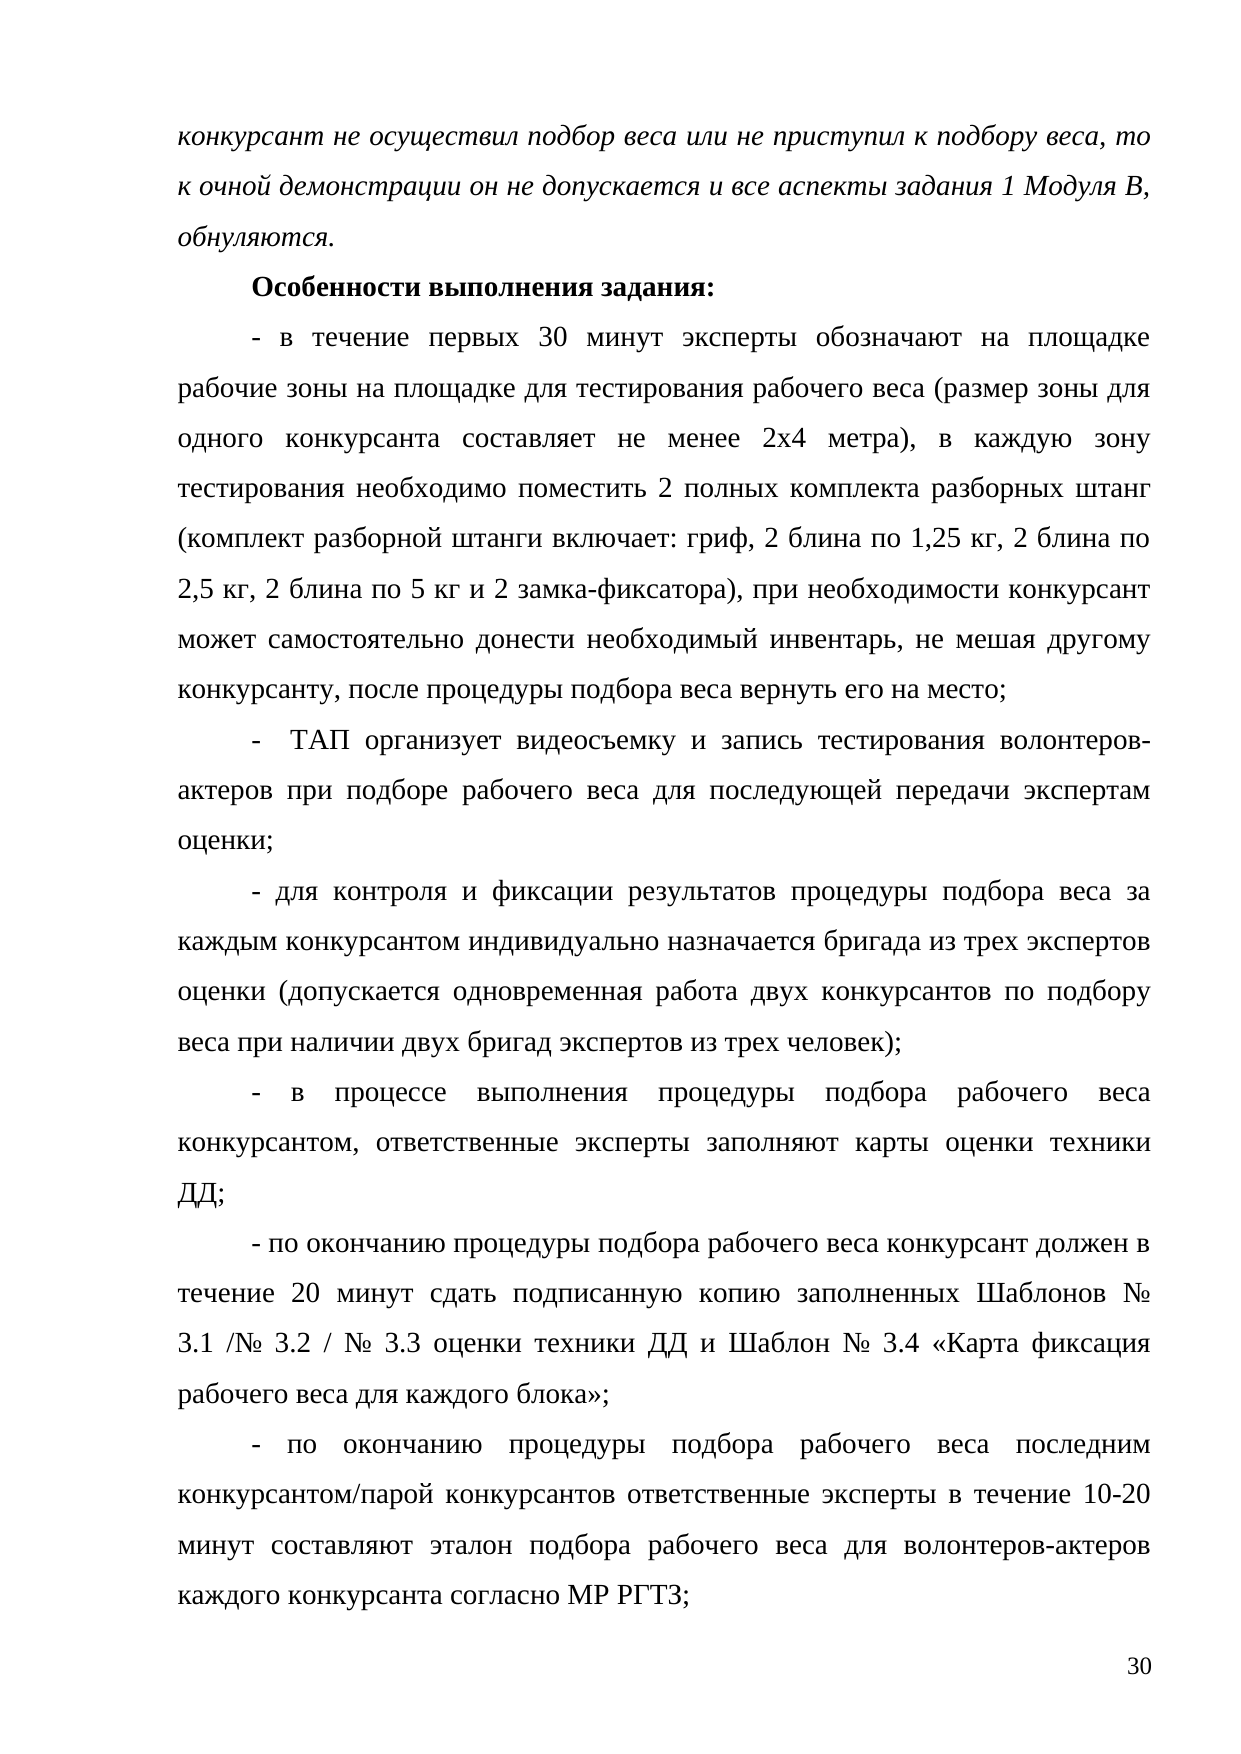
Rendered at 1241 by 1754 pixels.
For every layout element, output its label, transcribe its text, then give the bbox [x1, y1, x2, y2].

text - в течение первых 30 минут эксперты обозначают на площадке рабочие зоны на площадке для тестирования рабочего веса (размер зоны для одного конкурсанта составляет не менее 2х4 метра), в каждую зону тестирования необходимо поместить 2 полных комплекта разборных штанг (комплект разборной штанги включает: гриф, 2 блина по 1,25 кг, 2 блина по 2,5 кг, 2 блина по 5 кг и 2 замка-фиксатора), при необходимости конкурсант может самостоятельно донести необходимый инвентарь, не мешая другому конкурсанту, после процедуры подбора веса вернуть его на место; [177, 319, 1152, 705]
text - ТАП организует видеосъемку и запись тестирования волонтеров-актеров при подборе рабочего веса для последующей передачи экспертам оценки; [177, 722, 1152, 856]
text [177, 118, 1152, 252]
text Особенности выполнения задания: [177, 269, 1152, 303]
text - в процессе выполнения процедуры подбора рабочего веса конкурсантом, ответственные эксперты заполняют карты оценки техники ДД; [177, 1074, 1152, 1208]
text - для контроля и фиксации результатов процедуры подбора веса за каждым конкурсантом индивидуально назначается бригада из трех экспертов оценки (допускается одновременная работа двух конкурсантов по подбору веса при наличии двух бригад экспертов из трех человек); [177, 873, 1152, 1057]
text - по окончанию процедуры подбора рабочего веса последним конкурсантом/парой конкурсантов ответственные эксперты в течение 10-20 минут составляют эталон подбора рабочего веса для волонтеров-актеров каждого конкурсанта согласно МР РГТЗ; [177, 1426, 1152, 1611]
text - по окончанию процедуры подбора рабочего веса конкурсант должен в течение 20 минут сдать подписанную копию заполненных Шаблонов № 3.1 /№ 3.2 / № 3.3 оценки техники ДД и Шаблон № 3.4 «Карта фиксация рабочего веса для каждого блока»; [177, 1225, 1152, 1409]
